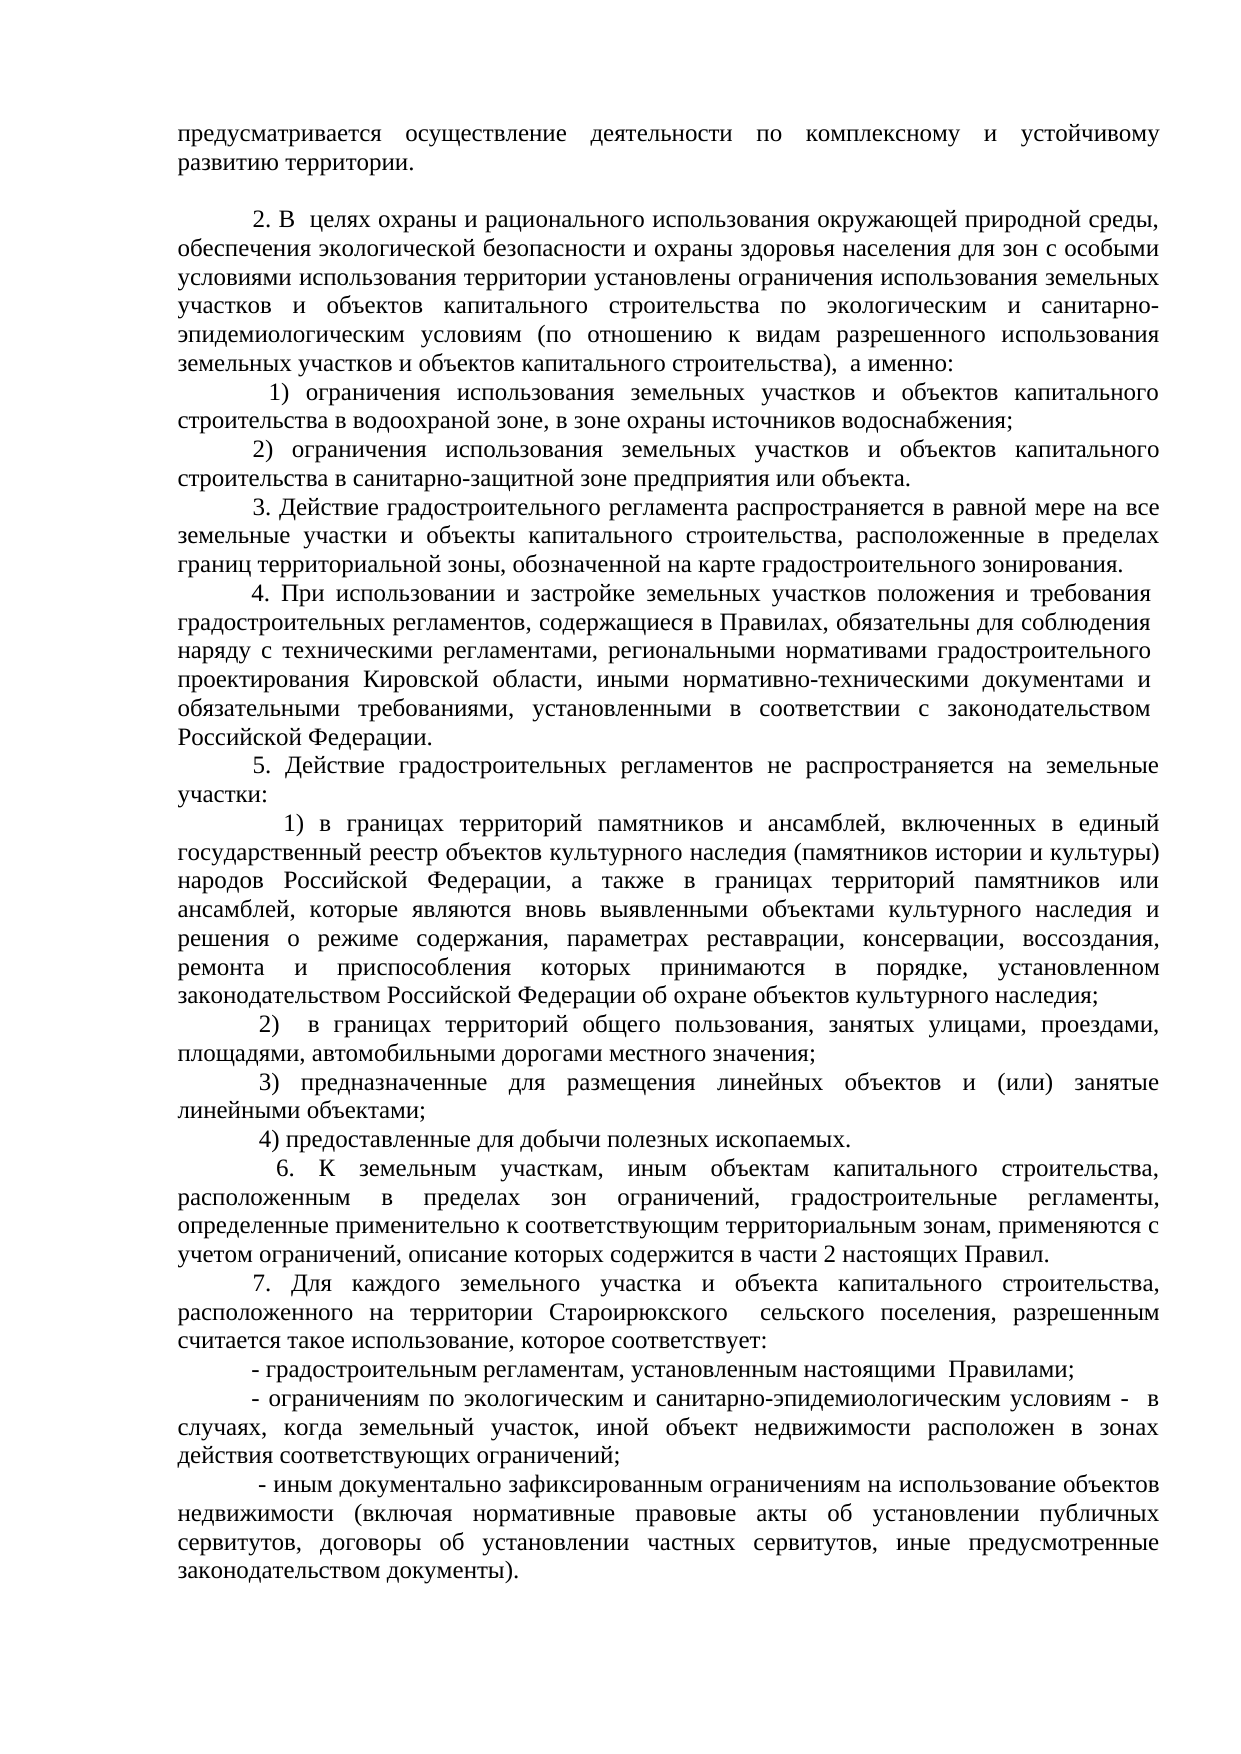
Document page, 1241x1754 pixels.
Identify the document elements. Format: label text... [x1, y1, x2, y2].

text 1) в границах территорий памятников и ансамблей, включенных в единый государственный реестр объектов культурного наследия (памятников истории и культуры) народов Российской Федерации, а также в границах территорий памятников или ансамблей, которые являются вновь выявленными объектами культурного наследия и решения о режиме содержания, параметрах реставрации, консервации, воссоздания, ремонта и приспособления которых принимаются в порядке, установленном законодательством Российской Федерации об охране объектов культурного наследия; [177, 808, 1160, 1009]
text 3) предназначенные для размещения линейных объектов и (или) занятые линейными объектами; [177, 1067, 1160, 1124]
text - ограничениям по экологическим и санитарно-эпидемиологическим условиям - в случаях, когда земельный участок, иной объект недвижимости расположен в зонах действия соответствующих ограничений; [177, 1383, 1160, 1469]
text 2) в границах территорий общего пользования, занятых улицами, проездами, площадями, автомобильными дорогами местного значения; [177, 1009, 1160, 1067]
text 4. При использовании и застройке земельных участков положения и требования градостроительных регламентов, содержащиеся в Правилах, обязательны для соблюдения наряду с техническими регламентами, региональными нормативами градостроительного проектирования Кировской области, иными нормативно-техническими документами и обязательными требованиями, установленными в соответствии с законодательством Российской Федерации. [177, 578, 1152, 751]
text 1) ограничения использования земельных участков и объектов капитального строительства в водоохраной зоне, в зоне охраны источников водоснабжения; [177, 377, 1160, 434]
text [177, 118, 1160, 176]
text - градостроительным регламентам, установленным настоящими Правилами; [177, 1354, 1160, 1383]
text 4) предоставленные для добычи полезных ископаемых. [177, 1124, 1160, 1153]
text 6. К земельным участкам, иным объектам капитального строительства, расположенным в пределах зон ограничений, градостроительные регламенты, определенные применительно к соответствующим территориальным зонам, применяются с учетом ограничений, описание которых содержится в части 2 настоящих Правил. [177, 1153, 1160, 1268]
text 7. Для каждого земельного участка и объекта капитального строительства, расположенного на территории Староирюкского сельского поселения, разрешенным считается такое использование, которое соответствует: [177, 1268, 1160, 1354]
text 2. В целях охраны и рационального использования окружающей природной среды, обеспечения экологической безопасности и охраны здоровья населения для зон с особыми условиями использования территории установлены ограничения использования земельных участков и объектов капитального строительства по экологическим и санитарно-эпидемиологическим условиям (по отношению к видам разрешенного использования земельных участков и объектов капитального строительства), а именно: [177, 204, 1160, 377]
text 3. Действие градостроительного регламента распространяется в равной мере на все земельные участки и объекты капитального строительства, расположенные в пределах границ территориальной зоны, обозначенной на карте градостроительного зонирования. [177, 492, 1160, 578]
text 2) ограничения использования земельных участков и объектов капитального строительства в санитарно-защитной зоне предприятия или объекта. [177, 434, 1160, 492]
text - иным документально зафиксированным ограничениям на использование объектов недвижимости (включая нормативные правовые акты об установлении публичных сервитутов, договоры об установлении частных сервитутов, иные предусмотренные законодательством документы). [177, 1469, 1160, 1584]
text 5. Действие градостроительных регламентов не распространяется на земельные участки: [177, 751, 1160, 808]
